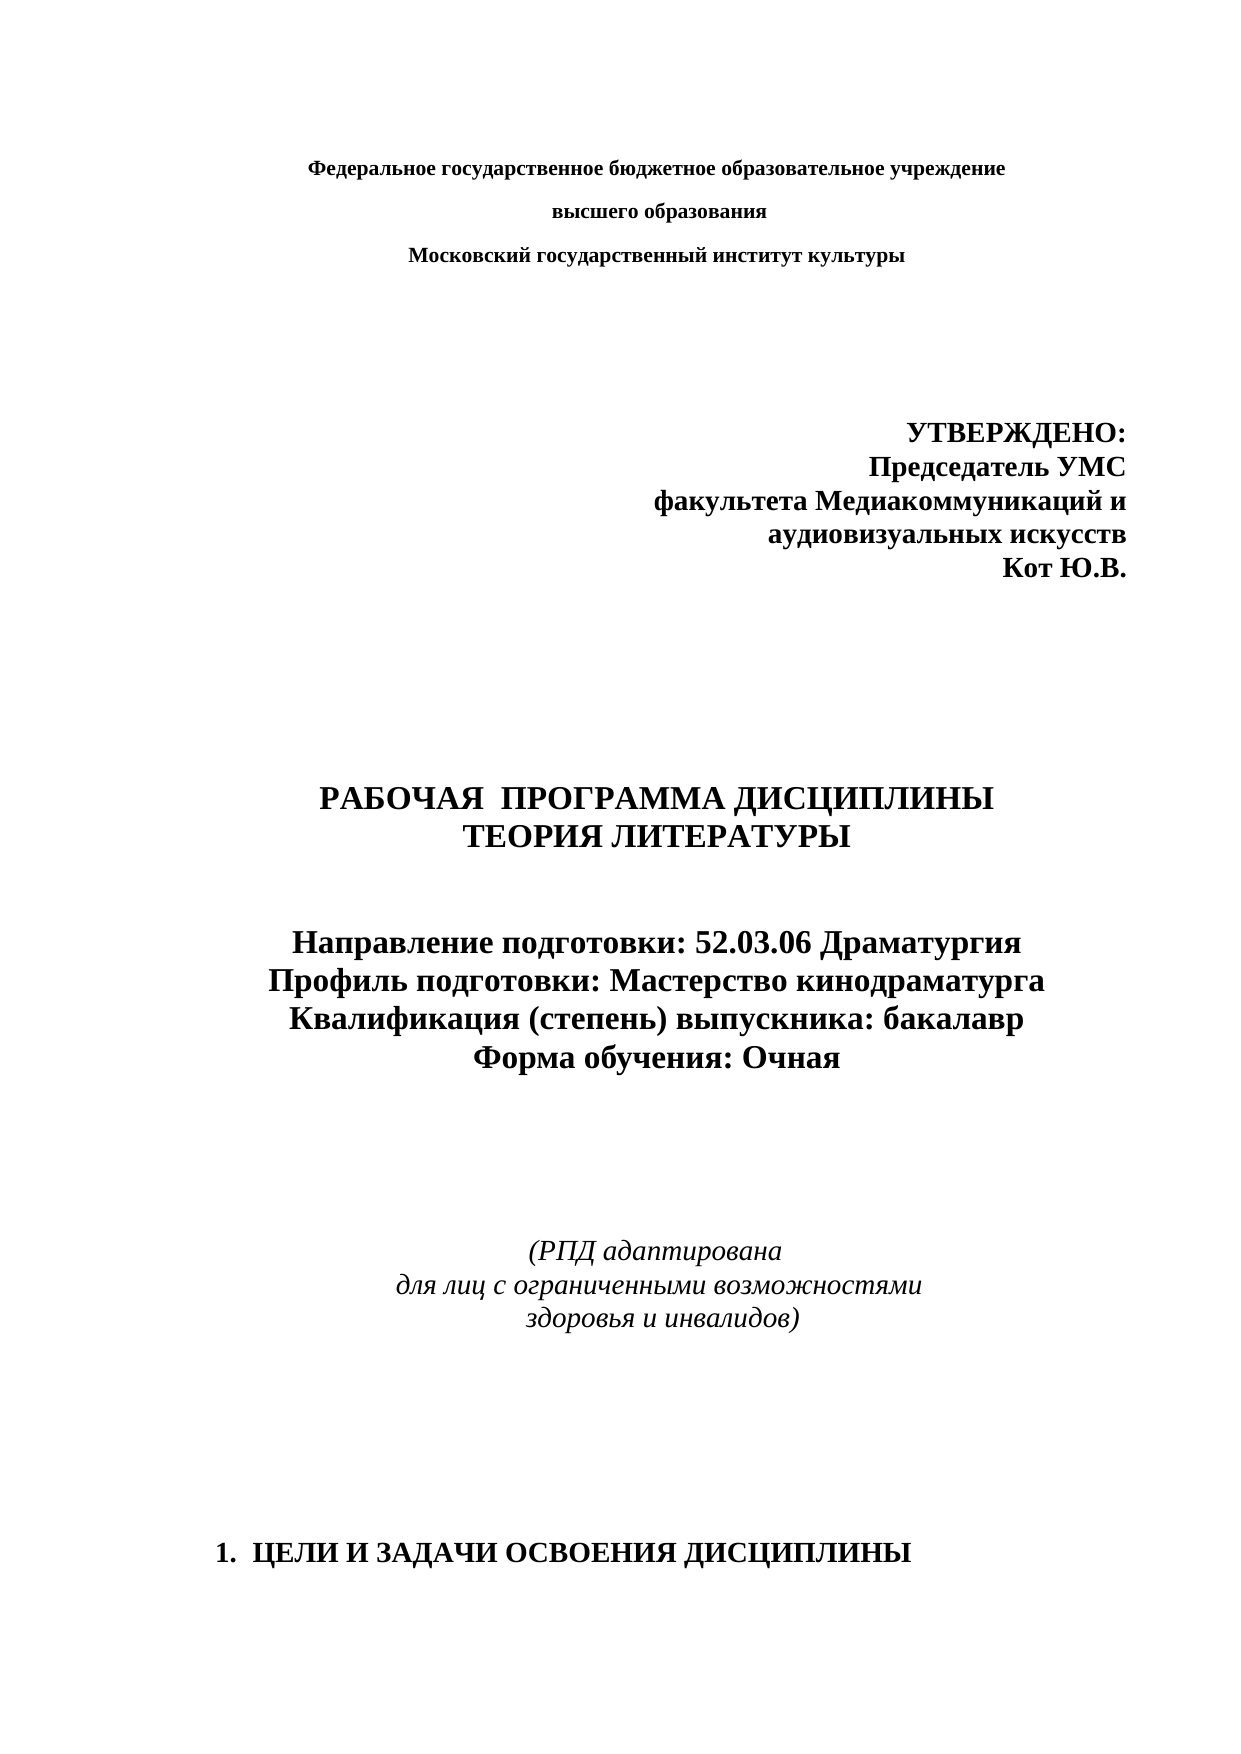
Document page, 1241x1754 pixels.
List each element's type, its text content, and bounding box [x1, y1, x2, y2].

text Направление подготовки: 52.03.06 Драматургия [177, 922, 1136, 960]
text для лиц с ограниченными возможностями [177, 1267, 1136, 1301]
text Московский государственный институт культуры [177, 242, 1136, 285]
list ЦЕЛИ И ЗАДАЧИ ОСВОЕНИЯ ДИСЦИПЛИНЫ [215, 1535, 1136, 1569]
text Форма обучения: Очная [177, 1037, 1136, 1075]
text Федеральное государственное бюджетное образовательное учреждение [177, 155, 1136, 198]
text высшего образования [177, 198, 1136, 242]
text РАБОЧАЯ ПРОГРАММА ДИСЦИПЛИНЫ [177, 778, 1136, 817]
text Профиль подготовки: Мастерство кинодраматурга [177, 960, 1136, 999]
text ТЕОРИЯ ЛИТЕРАТУРЫ [177, 817, 1136, 855]
text Квалификация (степень) выпускника: бакалавр [177, 999, 1136, 1037]
text (РПД адаптирована [177, 1233, 1136, 1267]
text здоровья и инвалидов) [177, 1301, 1136, 1334]
